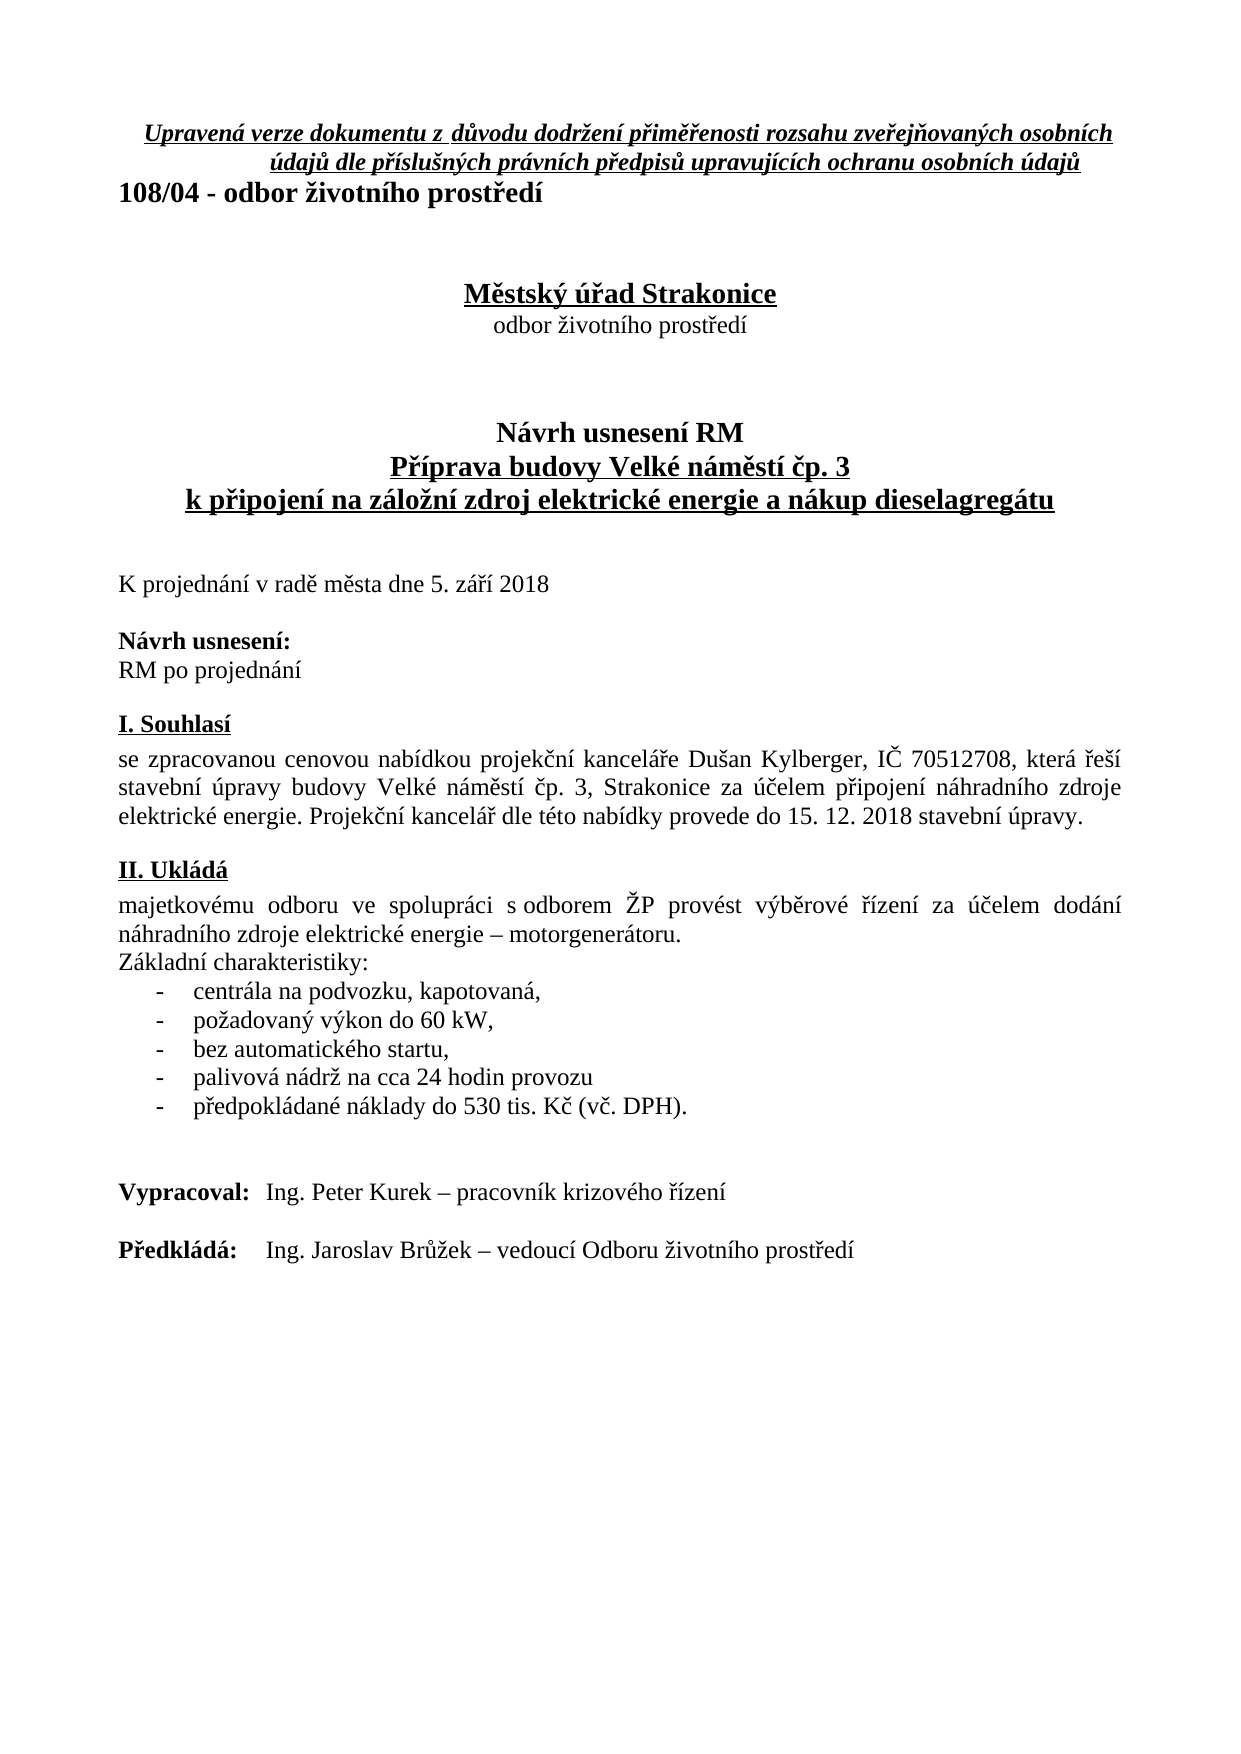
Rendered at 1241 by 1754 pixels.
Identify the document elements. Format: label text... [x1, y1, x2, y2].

text se zpracovanou cenovou nabídkou projekční kanceláře Dušan Kylberger, IČ 70512708, která řeší stavební úpravy budovy Velké náměstí čp. 3, Strakonice za účelem připojení náhradního zdroje elektrické energie. Projekční kancelář dle této nabídky provede do 15. 12. 2018 stavební úpravy. [118, 744, 1122, 830]
text K projednání v radě města dne 5. září 2018 [118, 569, 1122, 597]
text Městský úřad Strakonice [118, 276, 1122, 310]
text majetkovému odboru ve spolupráci s odborem ŽP provést výběrové řízení za účelem dodání náhradního zdroje elektrické energie – motorgenerátoru. [118, 890, 1122, 947]
text Příprava budovy Velké náměstí čp. 3 k připojení na záložní zdroj elektrické energie a nákup dieselagregátu [118, 449, 1122, 516]
subtitle II. Ukládá [118, 855, 1122, 884]
text Návrh usnesení: [118, 626, 1122, 655]
text odbor životního prostředí [118, 310, 1122, 338]
text Vypracoval: Ing. Peter Kurek – pracovník krizového řízení [118, 1177, 1122, 1206]
text Návrh usnesení RM [118, 415, 1122, 449]
text Základní charakteristiky: [118, 947, 1122, 976]
subtitle I. Souhlasí [118, 709, 1122, 737]
list požadovaný výkon do 60 kW, [156, 1005, 1122, 1034]
list bez automatického startu, [156, 1034, 1122, 1062]
list palivová nádrž na cca 24 hodin provozu [156, 1062, 1122, 1091]
list předpokládané náklady do 530 tis. Kč (vč. DPH). [156, 1091, 1122, 1120]
text Upravená verze dokumentu z důvodu dodržení přiměřenosti rozsahu zveřejňovaných osobních údajů dle příslušných právních předpisů upravujících ochranu osobních údajů [118, 118, 1122, 176]
text RM po projednání [118, 655, 1122, 684]
subtitle 108/04 - odbor životního prostředí [118, 176, 1122, 209]
text Předkládá: Ing. Jaroslav Brůžek – vedoucí Odboru životního prostředí [118, 1235, 1122, 1264]
list centrála na podvozku, kapotovaná, [156, 976, 1122, 1005]
